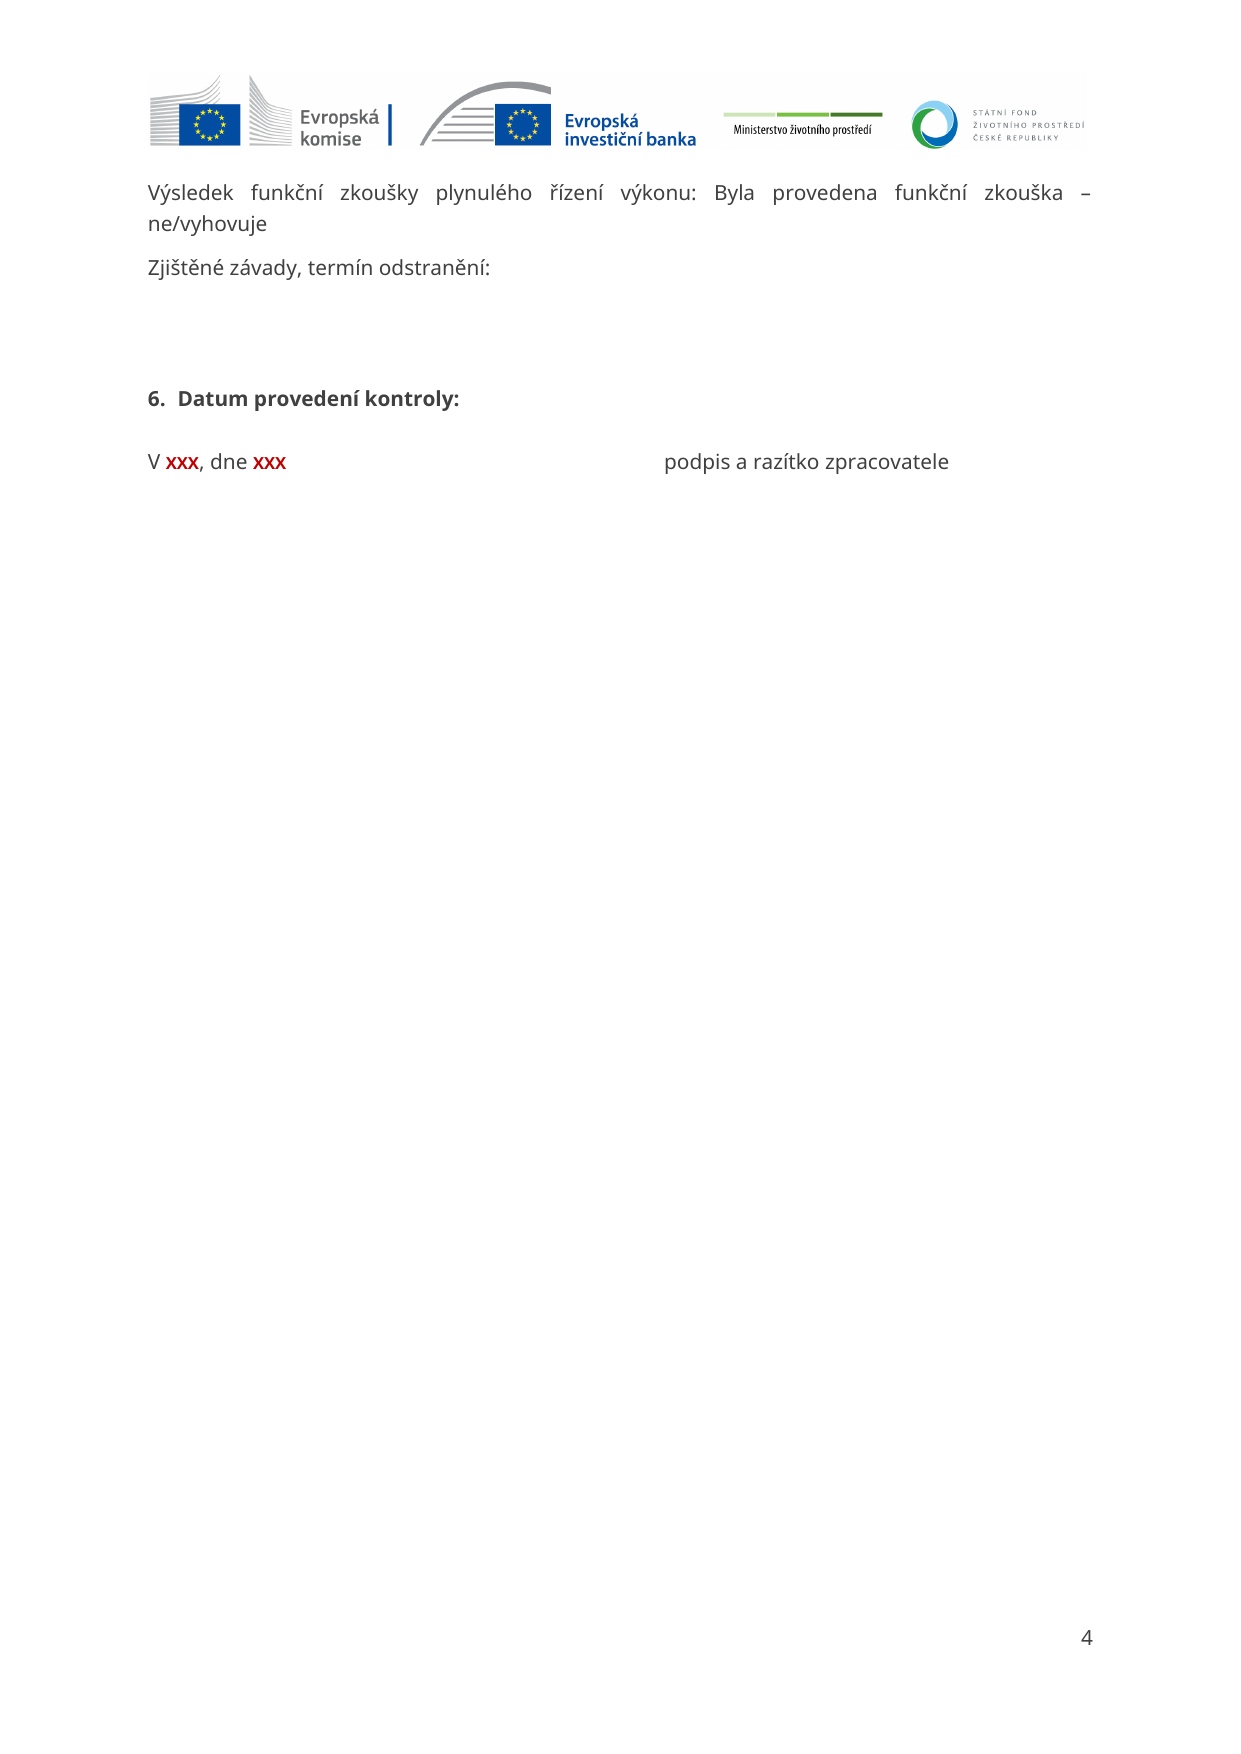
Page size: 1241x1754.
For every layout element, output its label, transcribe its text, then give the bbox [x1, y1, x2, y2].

picture [147, 73, 1086, 150]
text V xxx, dne xxx podpis a razítko zpracovatele [148, 447, 1092, 476]
list Datum provedení kontroly: [148, 384, 1092, 413]
text Zjištěné závady, termín odstranění: [148, 253, 1092, 282]
text Výsledek funkční zkoušky plynulého řízení výkonu: Byla provedena funkční zkouška – ne/vyhovuje [148, 178, 1092, 238]
